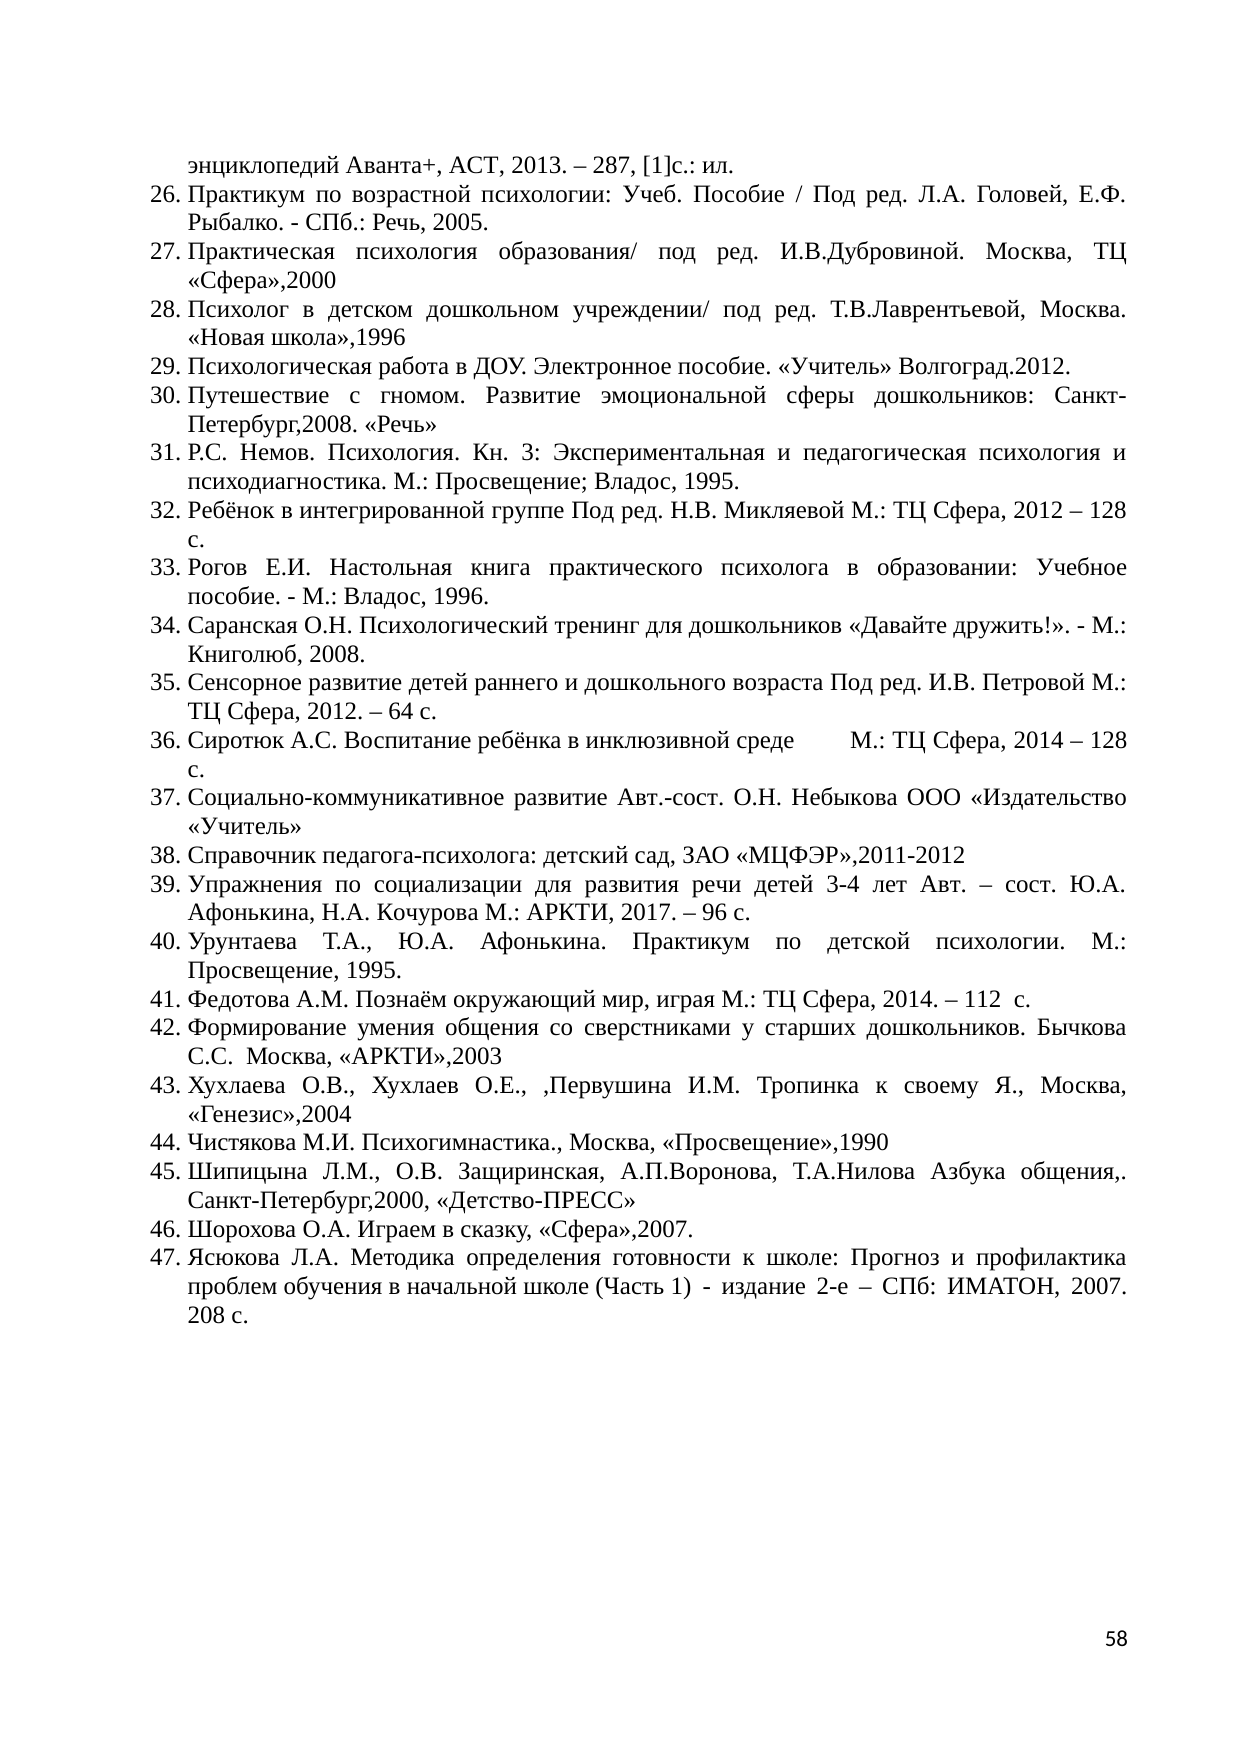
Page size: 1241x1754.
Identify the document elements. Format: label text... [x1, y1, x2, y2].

list Рогов Е.И. Настольная книга практического психолога в образовании: Учебное пособие. - М.: Владос, 1996. [150, 552, 1128, 610]
list Хухлаева О.В., Хухлаев О.Е., ,Первушина И.М. Тропинка к своему Я., Москва, «Генезис»,2004 [150, 1070, 1128, 1127]
list Сенсорное развитие детей раннего и дошкольного возраста Под ред. И.В. Петровой М.: ТЦ Сфера, 2012. – 64 с. [150, 667, 1128, 725]
list Психолог в детском дошкольном учреждении/ под ред. Т.В.Лаврентьевой, Москва. «Новая школа»,1996 [150, 294, 1128, 351]
list Шорохова О.А. Играем в сказку, «Сфера»,2007. [150, 1214, 1128, 1242]
list Урунтаева Т.А., Ю.А. Афонькина. Практикум по детской психологии. М.: Просвещение, 1995. [150, 926, 1128, 984]
list Федотова А.М. Познаём окружающий мир, играя М.: ТЦ Сфера, 2014. – 112 с. [150, 984, 1128, 1012]
list Справочник педагога-психолога: детский сад, ЗАО «МЦФЭР»,2011-2012 [150, 840, 1128, 869]
list Практическая психология образования/ под ред. И.В.Дубровиной. Москва, ТЦ «Сфера»,2000 [150, 236, 1128, 294]
list Социально-коммуникативное развитие Авт.-сост. О.Н. Небыкова ООО «Издательство «Учитель» [150, 782, 1128, 840]
list Сиротюк А.С. Воспитание ребёнка в инклюзивной среде М.: ТЦ Сфера, 2014 – 128 с. [150, 725, 1128, 782]
list Практикум по возрастной психологии: Учеб. Пособие / Под ред. Л.А. Головей, Е.Ф. Рыбалко. - СПб.: Речь, 2005. [150, 179, 1128, 236]
list Путешествие с гномом. Развитие эмоциональной сферы дошкольников: Санкт-Петербург,2008. «Речь» [150, 380, 1128, 437]
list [150, 150, 1128, 179]
list Саранская О.Н. Психологический тренинг для дошкольников «Давайте дружить!». - М.: Книголюб, 2008. [150, 610, 1128, 667]
list Ясюкова Л.А. Методика определения готовности к школе: Прогноз и профилактика проблем обучения в начальной школе (Часть 1) - издание 2-е – СПб: ИМАТОН, 2007. 208 с. [150, 1242, 1128, 1329]
list Упражнения по социализации для развития речи детей 3-4 лет Авт. – сост. Ю.А. Афонькина, Н.А. Кочурова М.: АРКТИ, 2017. – 96 с. [150, 869, 1128, 926]
list Шипицына Л.М., О.В. Защиринская, А.П.Воронова, Т.А.Нилова Азбука общения,. Санкт-Петербург,2000, «Детство-ПРЕСС» [150, 1156, 1128, 1214]
list Ребёнок в интегрированной группе Под ред. Н.В. Микляевой М.: ТЦ Сфера, 2012 – 128 с. [150, 495, 1128, 552]
list Формирование умения общения со сверстниками у старших дошкольников. Бычкова С.С. Москва, «АРКТИ»,2003 [150, 1012, 1128, 1070]
list Чистякова М.И. Психогимнастика., Москва, «Просвещение»,1990 [150, 1127, 1128, 1156]
list Р.С. Немов. Психология. Кн. 3: Экспериментальная и педагогическая психология и психодиагностика. М.: Просвещение; Владос, 1995. [150, 437, 1128, 495]
list Психологическая работа в ДОУ. Электронное пособие. «Учитель» Волгоград.2012. [150, 351, 1128, 380]
